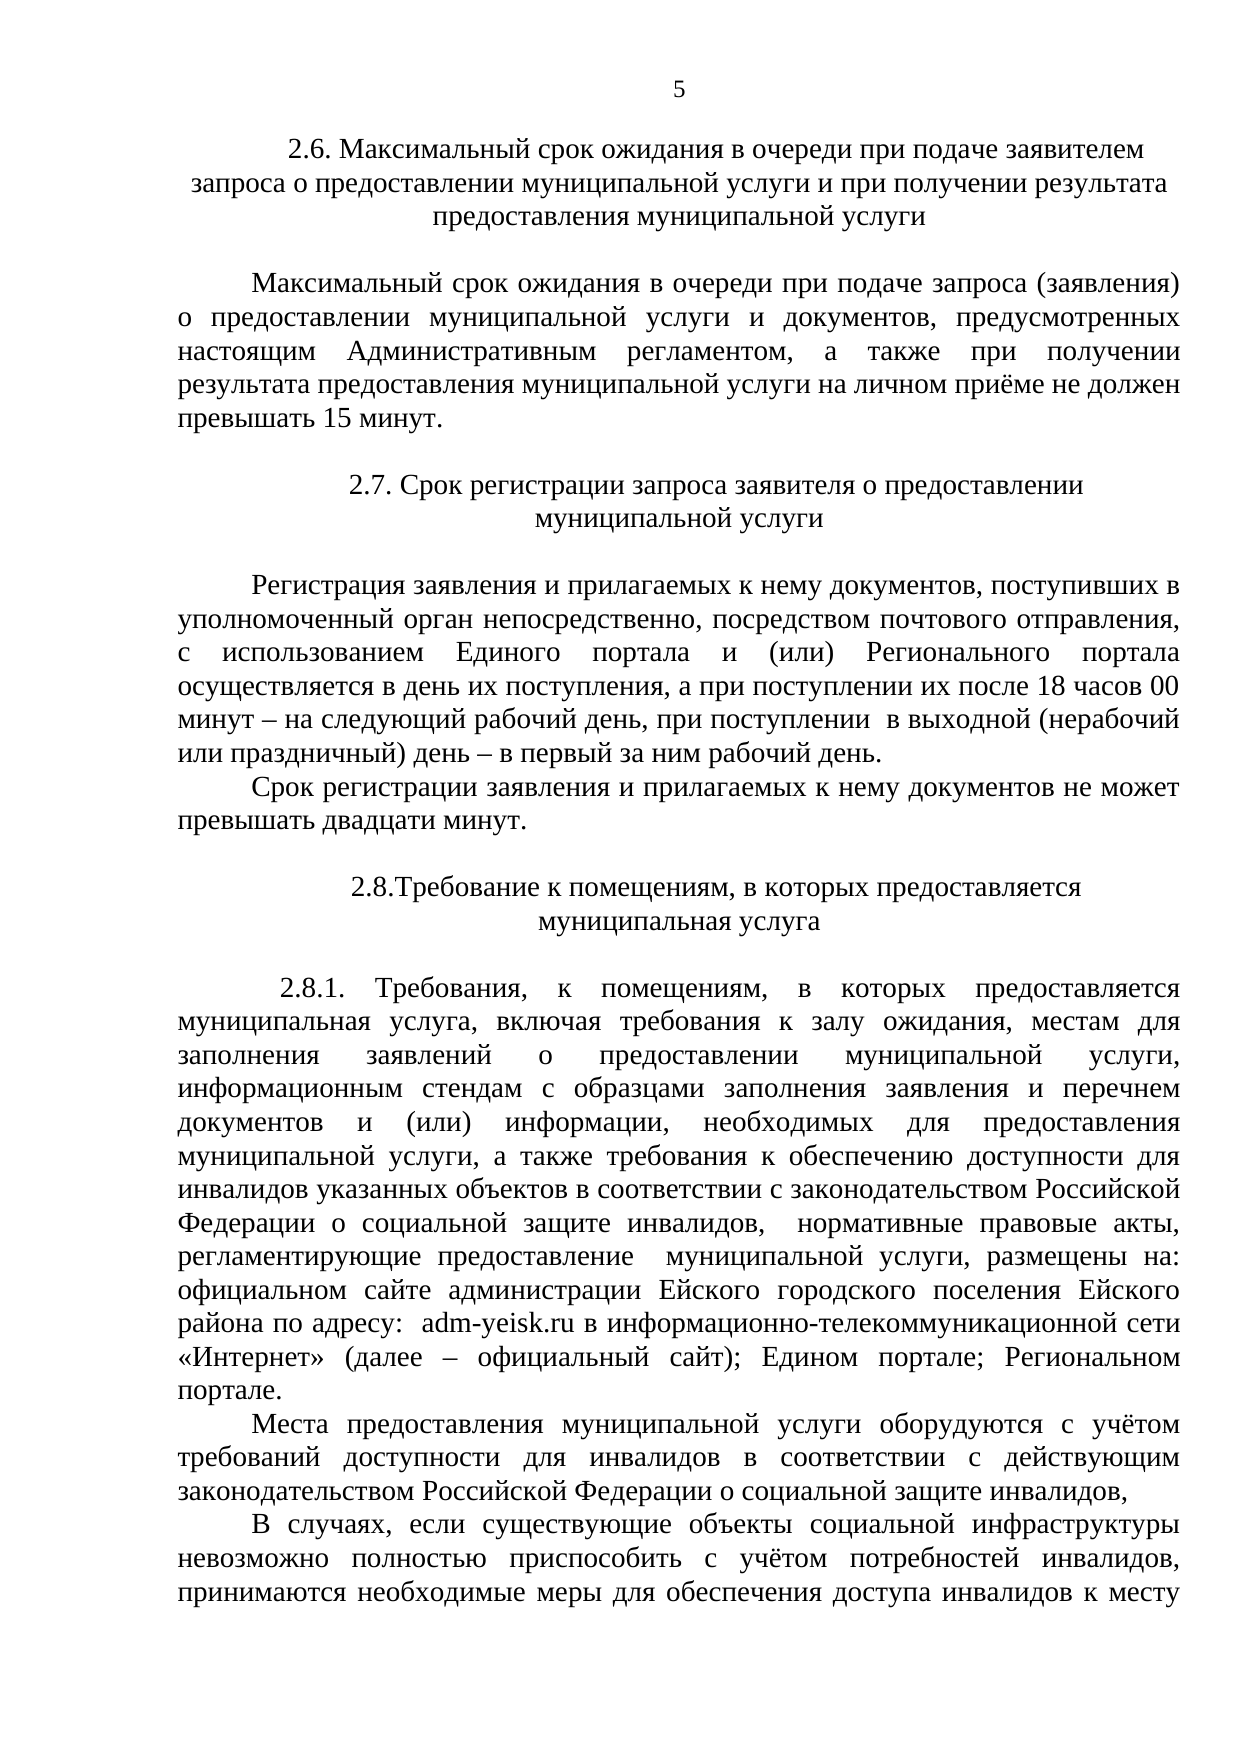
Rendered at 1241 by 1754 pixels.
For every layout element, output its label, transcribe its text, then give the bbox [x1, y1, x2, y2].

text Срок регистрации заявления и прилагаемых к нему документов не может превышать двадцати минут. [177, 769, 1181, 836]
text 2.7. Срок регистрации запроса заявителя о предоставлении муниципальной услуги [177, 467, 1181, 534]
text 2.8.Требование к помещениям, в которых предоставляется муниципальная услуга [177, 869, 1181, 936]
text Максимальный срок ожидания в очереди при подаче запроса (заявления) о предоставлении муниципальной услуги и документов, предусмотренных настоящим Административным регламентом, а также при получении результата предоставления муниципальной услуги на личном приёме не должен превышать 15 минут. [177, 266, 1181, 433]
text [177, 1507, 1181, 1607]
text 2.6. Максимальный срок ожидания в очереди при подаче заявителем запроса о предоставлении муниципальной услуги и при получении результата предоставления муниципальной услуги [177, 131, 1181, 232]
text 2.8.1. Требования, к помещениям, в которых предоставляется муниципальная услуга, включая требования к залу ожидания, местам для заполнения заявлений о предоставлении муниципальной услуги, информационным стендам с образцами заполнения заявления и перечнем документов и (или) информации, необходимых для предоставления муниципальной услуги, а также требования к обеспечению доступности для инвалидов указанных объектов в соответствии с законодательством Российской Федерации о социальной защите инвалидов, нормативные правовые акты, регламентирующие предоставление муниципальной услуги, размещены на: официальном сайте администрации Ейского городского поселения Ейского района по адресу: adm-yeisk.ru в информационно-телекоммуникационной сети «Интернет» (далее – официальный сайт); Едином портале; Региональном портале. [177, 970, 1181, 1406]
text Регистрация заявления и прилагаемых к нему документов, поступивших в уполномоченный орган непосредственно, посредством почтового отправления, с использованием Единого портала и (или) Регионального портала осуществляется в день их поступления, а при поступлении их после 18 часов 00 минут – на следующий рабочий день, при поступлении в выходной (нерабочий или праздничный) день – в первый за ним рабочий день. [177, 567, 1181, 769]
text Места предоставления муниципальной услуги оборудуются с учётом требований доступности для инвалидов в соответствии с действующим законодательством Российской Федерации о социальной защите инвалидов, [177, 1406, 1181, 1507]
